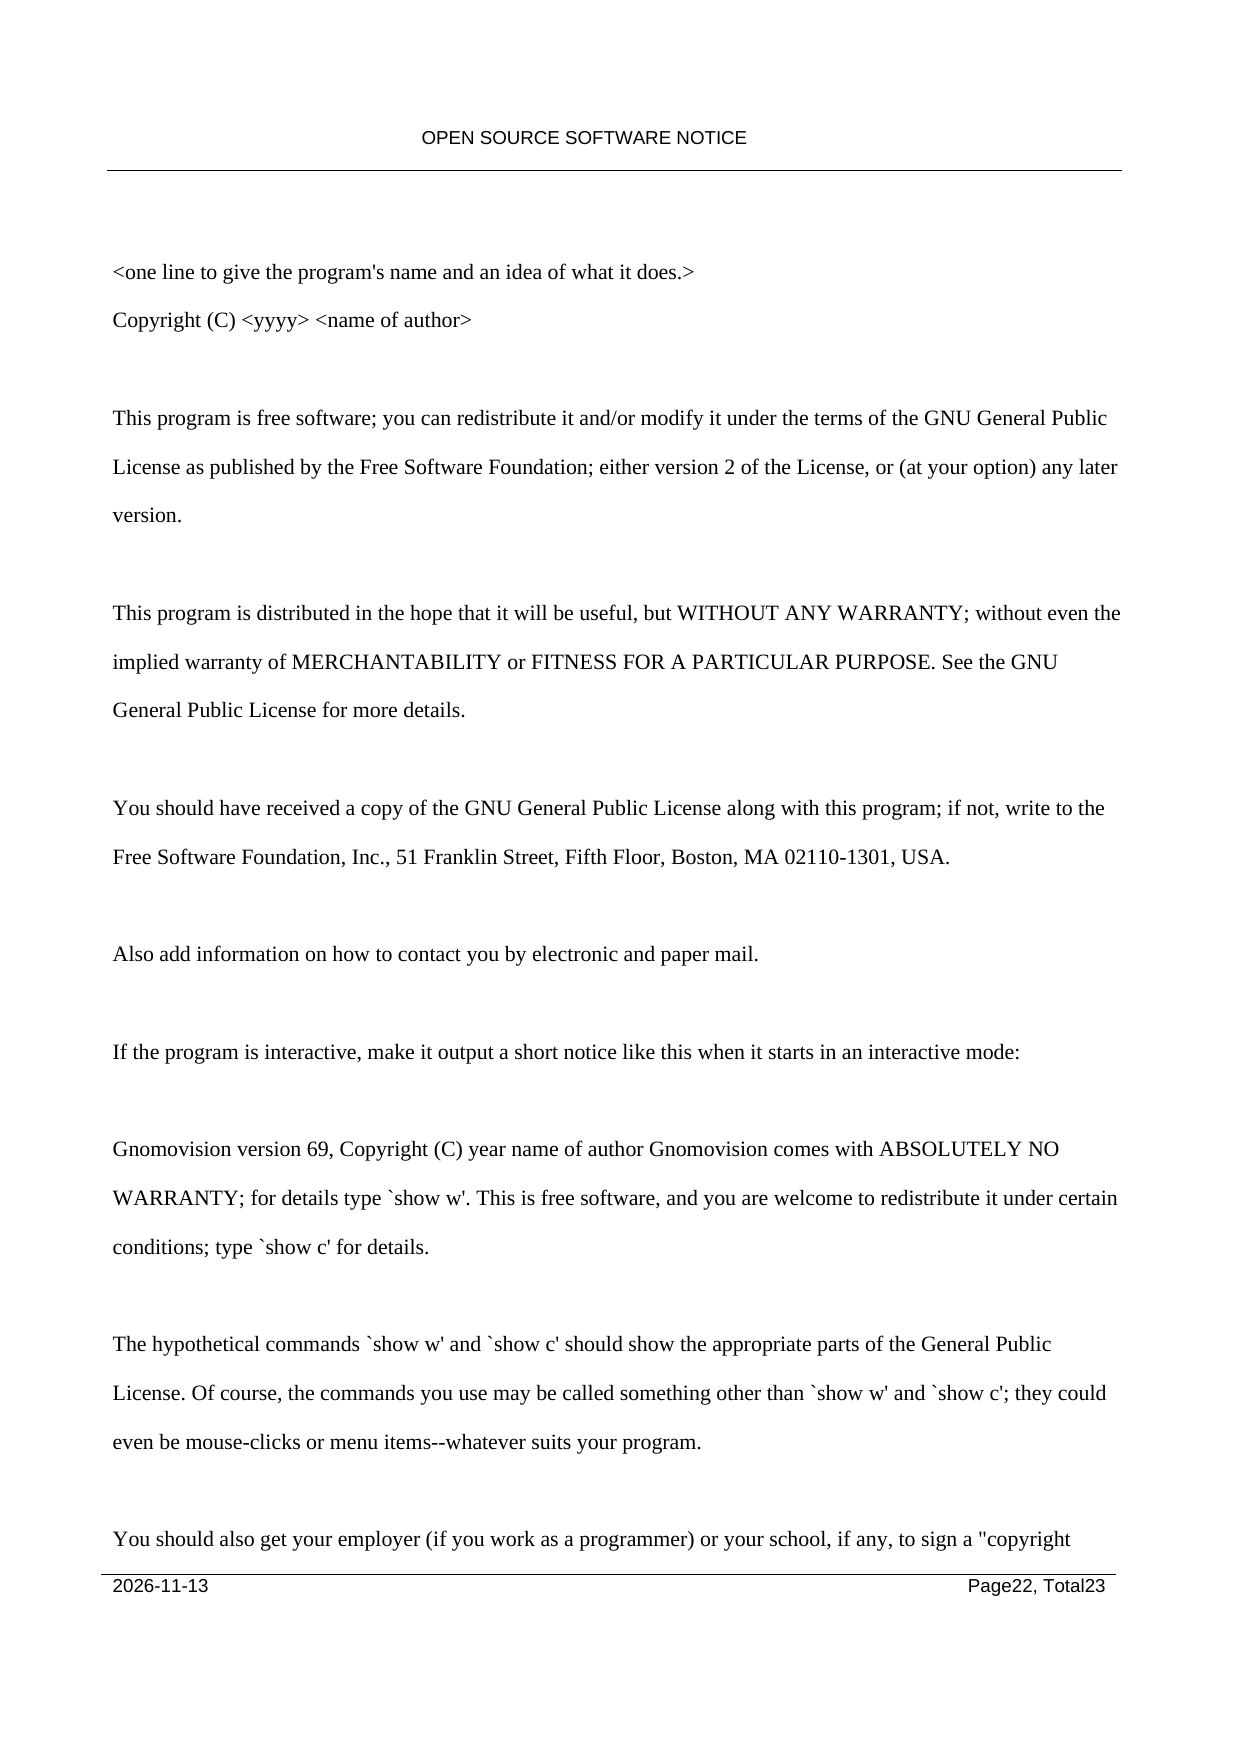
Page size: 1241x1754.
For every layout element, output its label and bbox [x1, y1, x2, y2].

text [112, 206, 1128, 1555]
